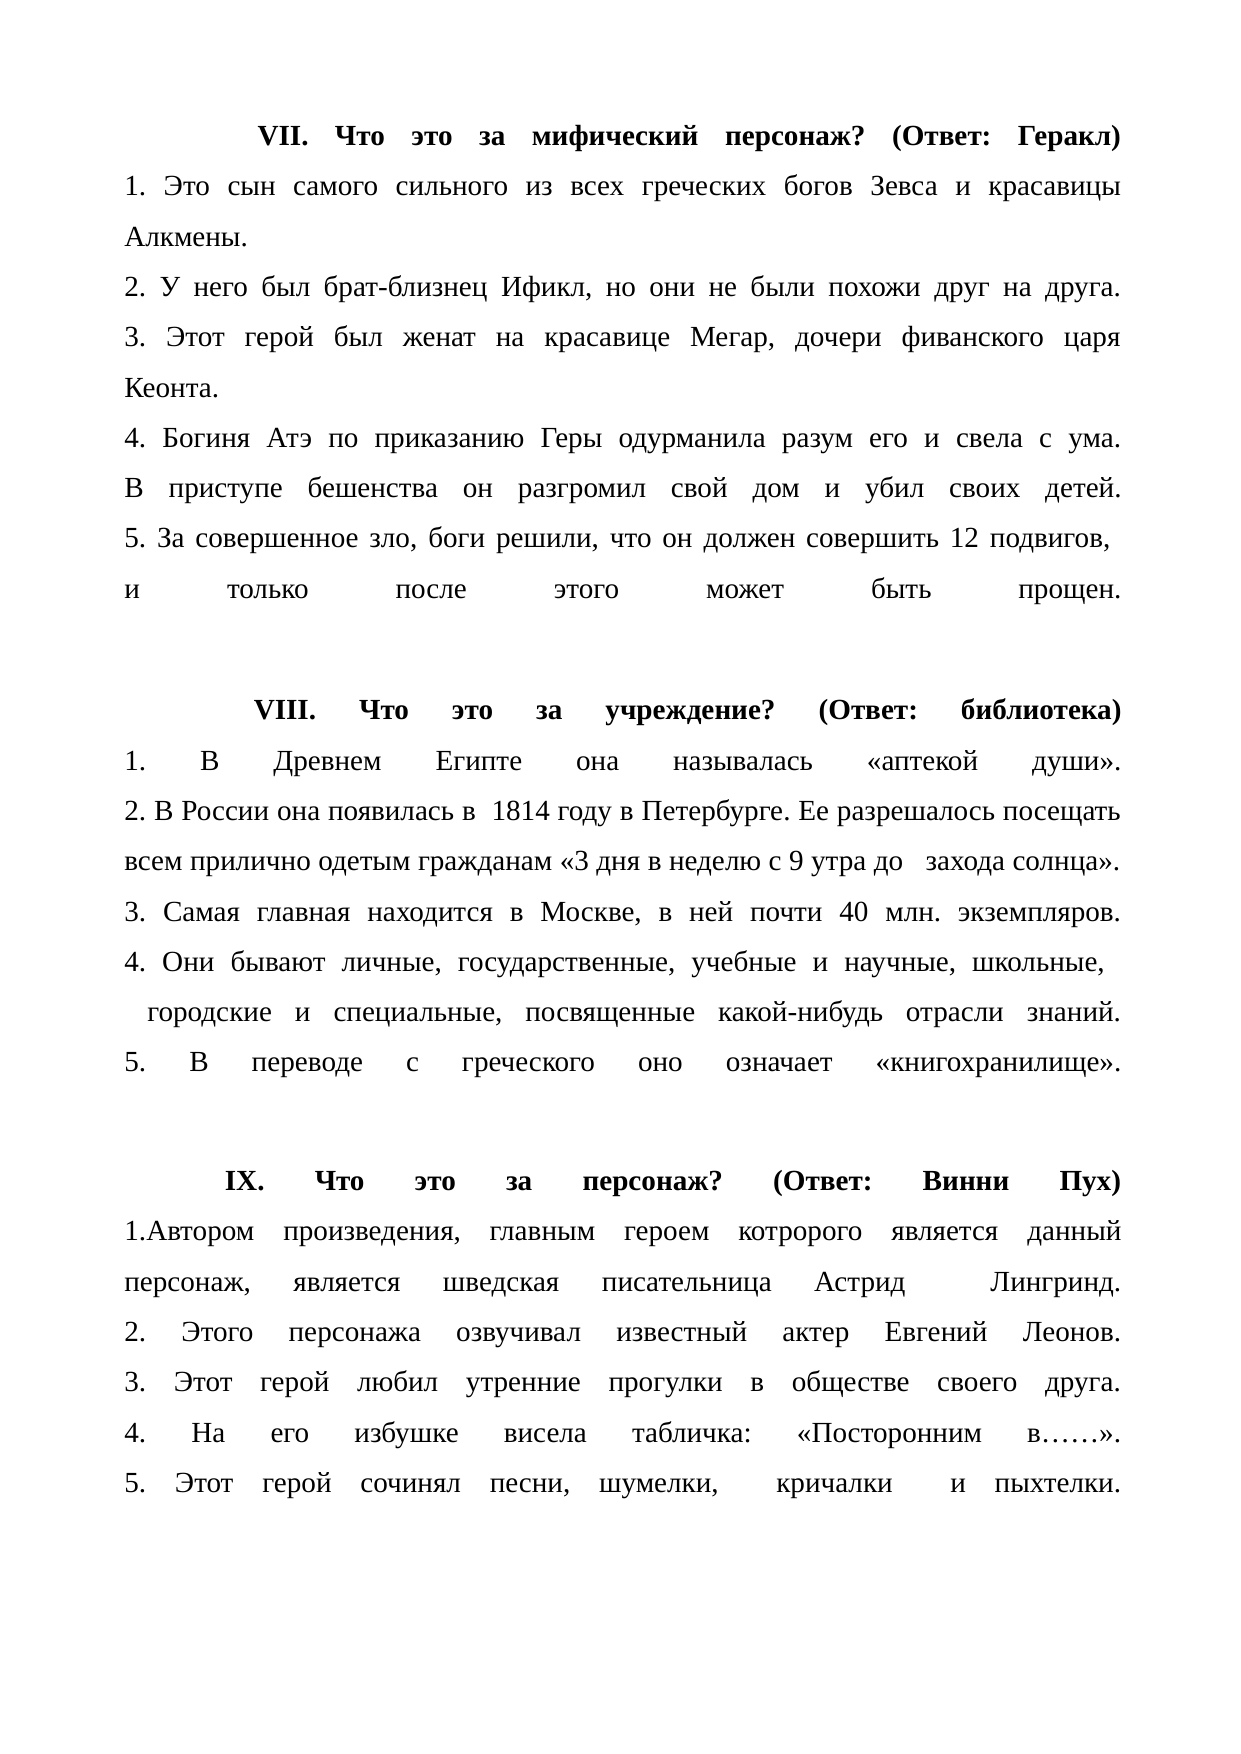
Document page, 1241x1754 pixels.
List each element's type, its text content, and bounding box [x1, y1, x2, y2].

text VII. Что это за мифический персонаж? (Ответ: Геракл) 1. Это сын самого сильного из всех греческих богов Зевса и красавицы Алкмены. 2. У него был брат-близнец Ификл, но они не были похожи друг на друга. 3. Этот герой был женат на красавице Мегар, дочери фиванского царя Кеонта. 4. Богиня Атэ по приказанию Геры одурманила разум его и свела с ума. В приступе бешенства он разгромил свой дом и убил своих детей. 5. За совершенное зло, боги решили, что он должен совершить 12 подвигов, и только после этого может быть прощен. [124, 118, 1122, 649]
text VIII. Что это за учреждение? (Ответ: библиотека) 1. В Древнем Египте она называлась «аптекой души». 2. В России она появилась в 1814 году в Петербурге. Ее разрешалось посещать всем прилично одетым гражданам «3 дня в неделю с 9 утра до захода солнца». 3. Самая главная находится в Москве, в ней почти 40 млн. экземпляров. 4. Они бывают личные, государственные, учебные и научные, школьные, городские и специальные, посвященные какой-нибудь отрасли знаний. 5. В переводе с греческого оно означает «книгохранилище». [124, 692, 1122, 1120]
text IX. Что это за персонаж? (Ответ: Винни Пух) 1.Автором произведения, главным героем котророго является данный персонаж, является шведская писательница Астрид Лингринд. 2. Этого персонажа озвучивал известный актер Евгений Леонов. 3. Этот герой любил утренние прогулки в обществе своего друга. 4. На его избушке висела табличка: «Посторонним в……». 5. Этот герой сочинял песни, шумелки, кричалки и пыхтелки. [124, 1163, 1122, 1541]
